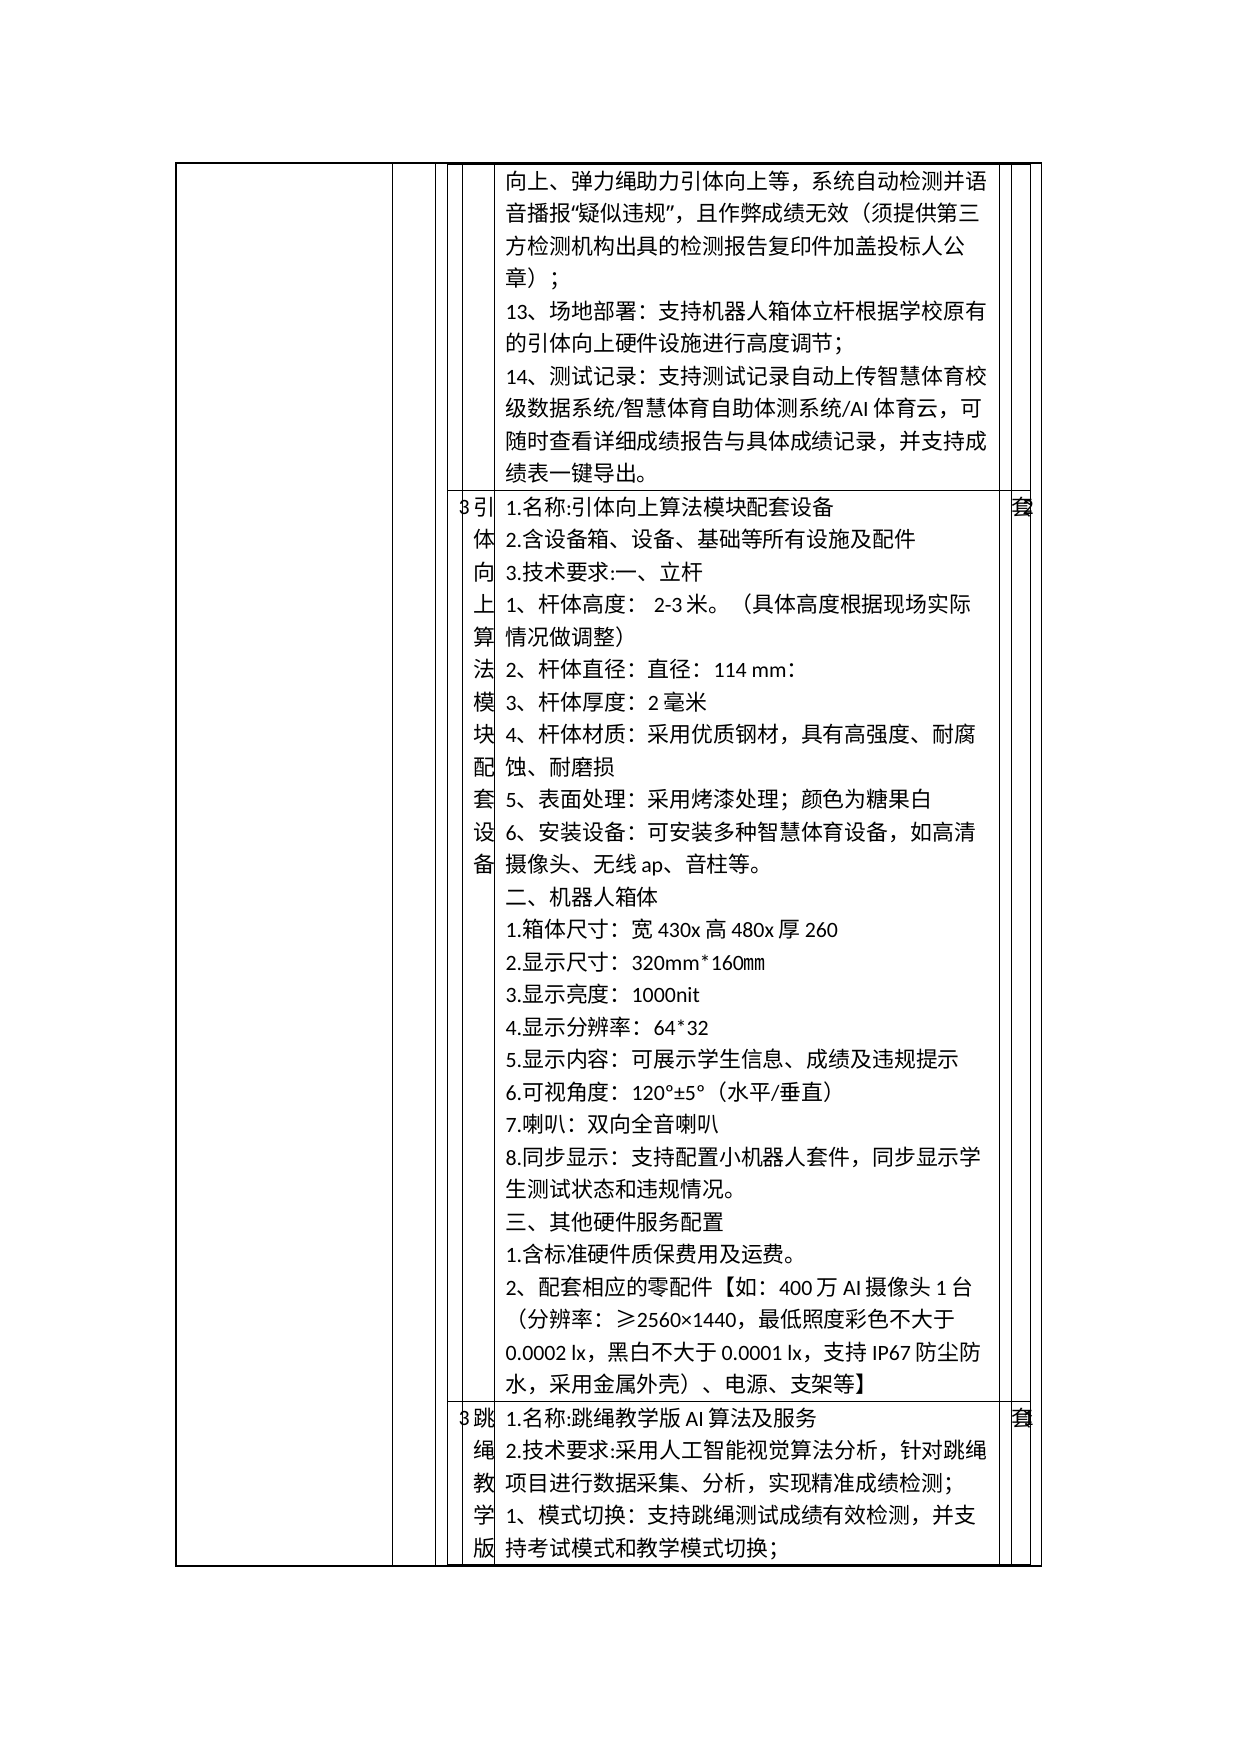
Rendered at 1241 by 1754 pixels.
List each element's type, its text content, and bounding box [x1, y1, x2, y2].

table_cell [177, 164, 392, 1565]
table_cell 1 [393, 164, 435, 1565]
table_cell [1031, 164, 1041, 1565]
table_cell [436, 164, 447, 1565]
